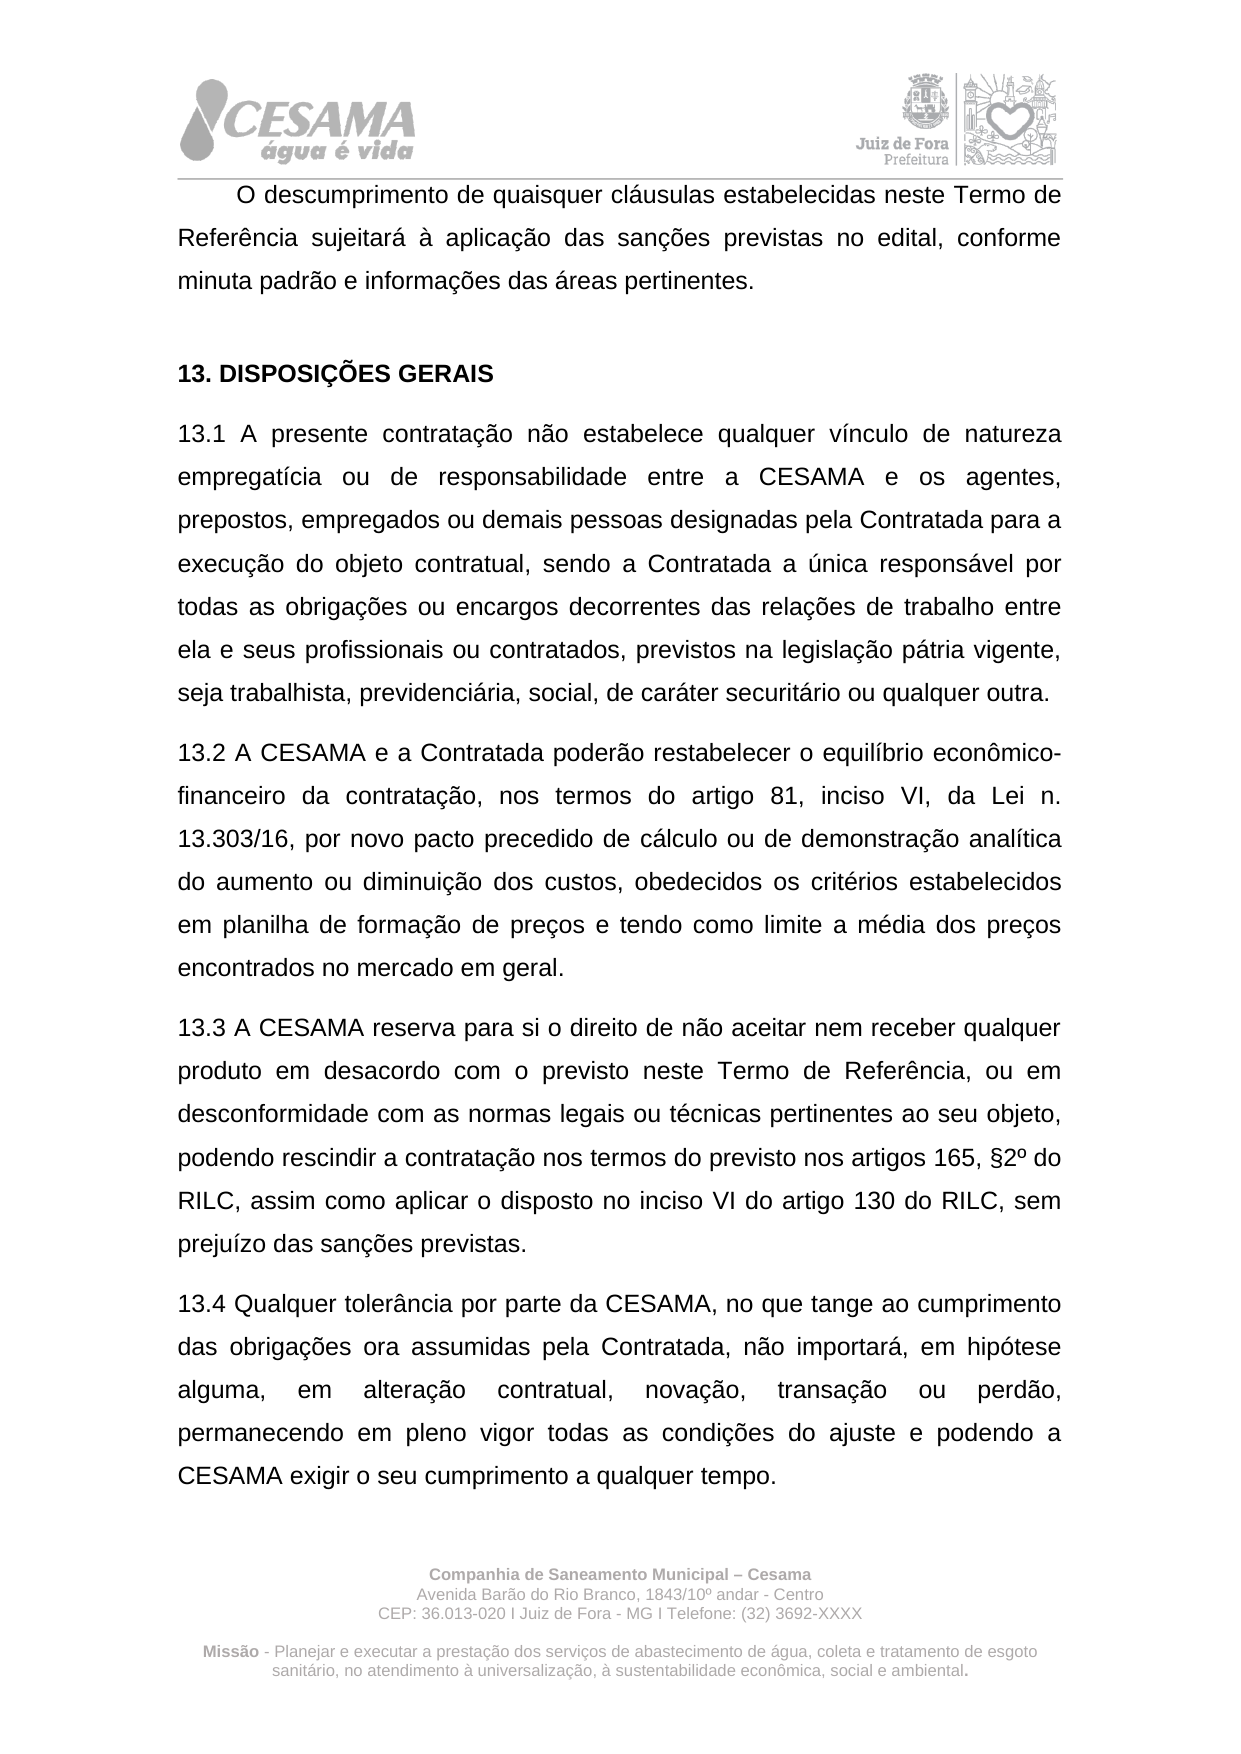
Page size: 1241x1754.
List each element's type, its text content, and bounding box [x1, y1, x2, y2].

text 13.2 A CESAMA e a Contratada poderão restabelecer o equilíbrio econômico-financeiro da contratação, nos termos do artigo 81, inciso VI, da Lei n. 13.303/16, por novo pacto precedido de cálculo ou de demonstração analítica do aumento ou diminuição dos custos, obedecidos os critérios estabelecidos em planilha de formação de preços e tendo como limite a média dos preços encontrados no mercado em geral. [177, 738, 1063, 982]
text 13.1 A presente contratação não estabelece qualquer vínculo de natureza empregatícia ou de responsabilidade entre a CESAMA e os agentes, prepostos, empregados ou demais pessoas designadas pela Contratada para a execução do objeto contratual, sendo a Contratada a única responsável por todas as obrigações ou encargos decorrentes das relações de trabalho entre ela e seus profissionais ou contratados, previstos na legislação pátria vigente, seja trabalhista, previdenciária, social, de caráter securitário ou qualquer outra. [177, 419, 1063, 707]
text O descumprimento de quaisquer cláusulas estabelecidas neste Termo de Referência sujeitará à aplicação das sanções previstas no edital, conforme minuta padrão e informações das áreas pertinentes. [177, 180, 1063, 295]
text 13. DISPOSIÇÕES GERAIS [177, 359, 1063, 388]
text 13.3 A CESAMA reserva para si o direito de não aceitar nem receber qualquer produto em desacordo com o previsto neste Termo de Referência, ou em desconformidade com as normas legais ou técnicas pertinentes ao seu objeto, podendo rescindir a contratação nos termos do previsto nos artigos 165, §2º do RILC, assim como aplicar o disposto no inciso VI do artigo 130 do RILC, sem prejuízo das sanções previstas. [177, 1013, 1063, 1257]
picture [177, 73, 1064, 180]
text 13.4 Qualquer tolerância por parte da CESAMA, no que tange ao cumprimento das obrigações ora assumidas pela Contratada, não importará, em hipótese alguma, em alteração contratual, novação, transação ou perdão, permanecendo em pleno vigor todas as condições do ajuste e podendo a CESAMA exigir o seu cumprimento a qualquer tempo. [177, 1288, 1063, 1490]
